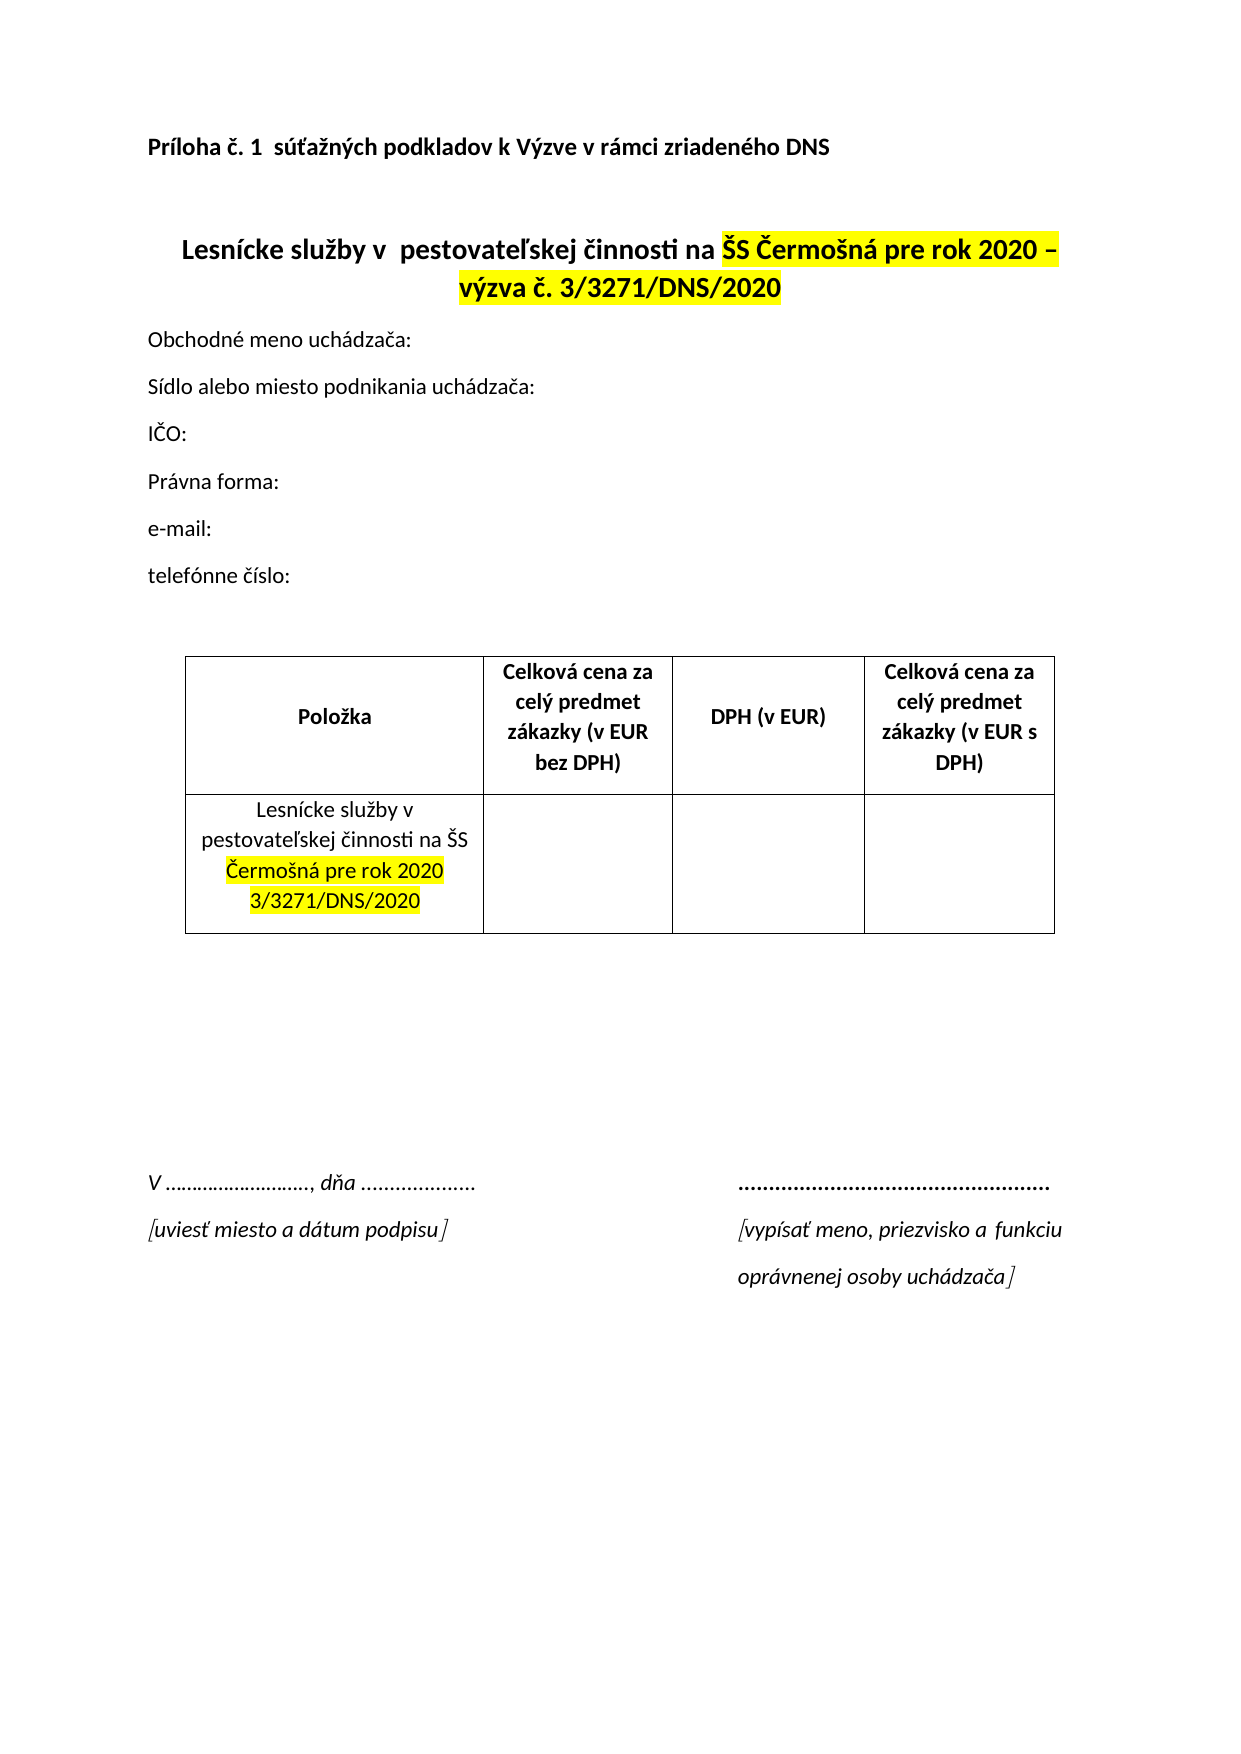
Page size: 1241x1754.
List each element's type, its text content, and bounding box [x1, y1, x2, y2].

text IČO: [148, 419, 1062, 447]
text oprávnenej osoby uchádzača [366, 1262, 1093, 1290]
table_cell Lesnícke služby v pestovateľskej činnosti na ŠS Čermošná pre rok 2020 3/3271/DNS/2020 [186, 795, 483, 933]
text uviesť miesto a dátum podpisu vypísať meno, priezvisko a funkciu [148, 1215, 1093, 1243]
table_header Celková cena za celý predmet zákazky (v EUR bez DPH) [484, 657, 672, 794]
table_header Položka [186, 657, 483, 794]
text Lesnícke služby v pestovateľskej činnosti na ŠS Čermošná pre rok 2020 – výzva č. 3/3271/DNS/2020 [148, 231, 1093, 305]
text Príloha č. 1 súťažných podkladov k Výzve v rámci zriadeného DNS [148, 131, 1093, 161]
text telefónne číslo: [148, 562, 1062, 590]
text Právna forma: [148, 467, 1062, 495]
table_header Celková cena za celý predmet zákazky (v EUR s DPH) [865, 657, 1054, 794]
text Sídlo alebo miesto podnikania uchádzača: [148, 372, 1062, 400]
text e-mail: [148, 514, 1062, 542]
table_cell [484, 795, 672, 933]
text V ……………….…….., dňa .................... ................................................... [148, 1168, 1093, 1196]
text Obchodné meno uchádzača: [148, 325, 1062, 353]
table_cell [673, 795, 864, 933]
table_header DPH (v EUR) [673, 657, 864, 794]
table_cell [865, 795, 1054, 933]
